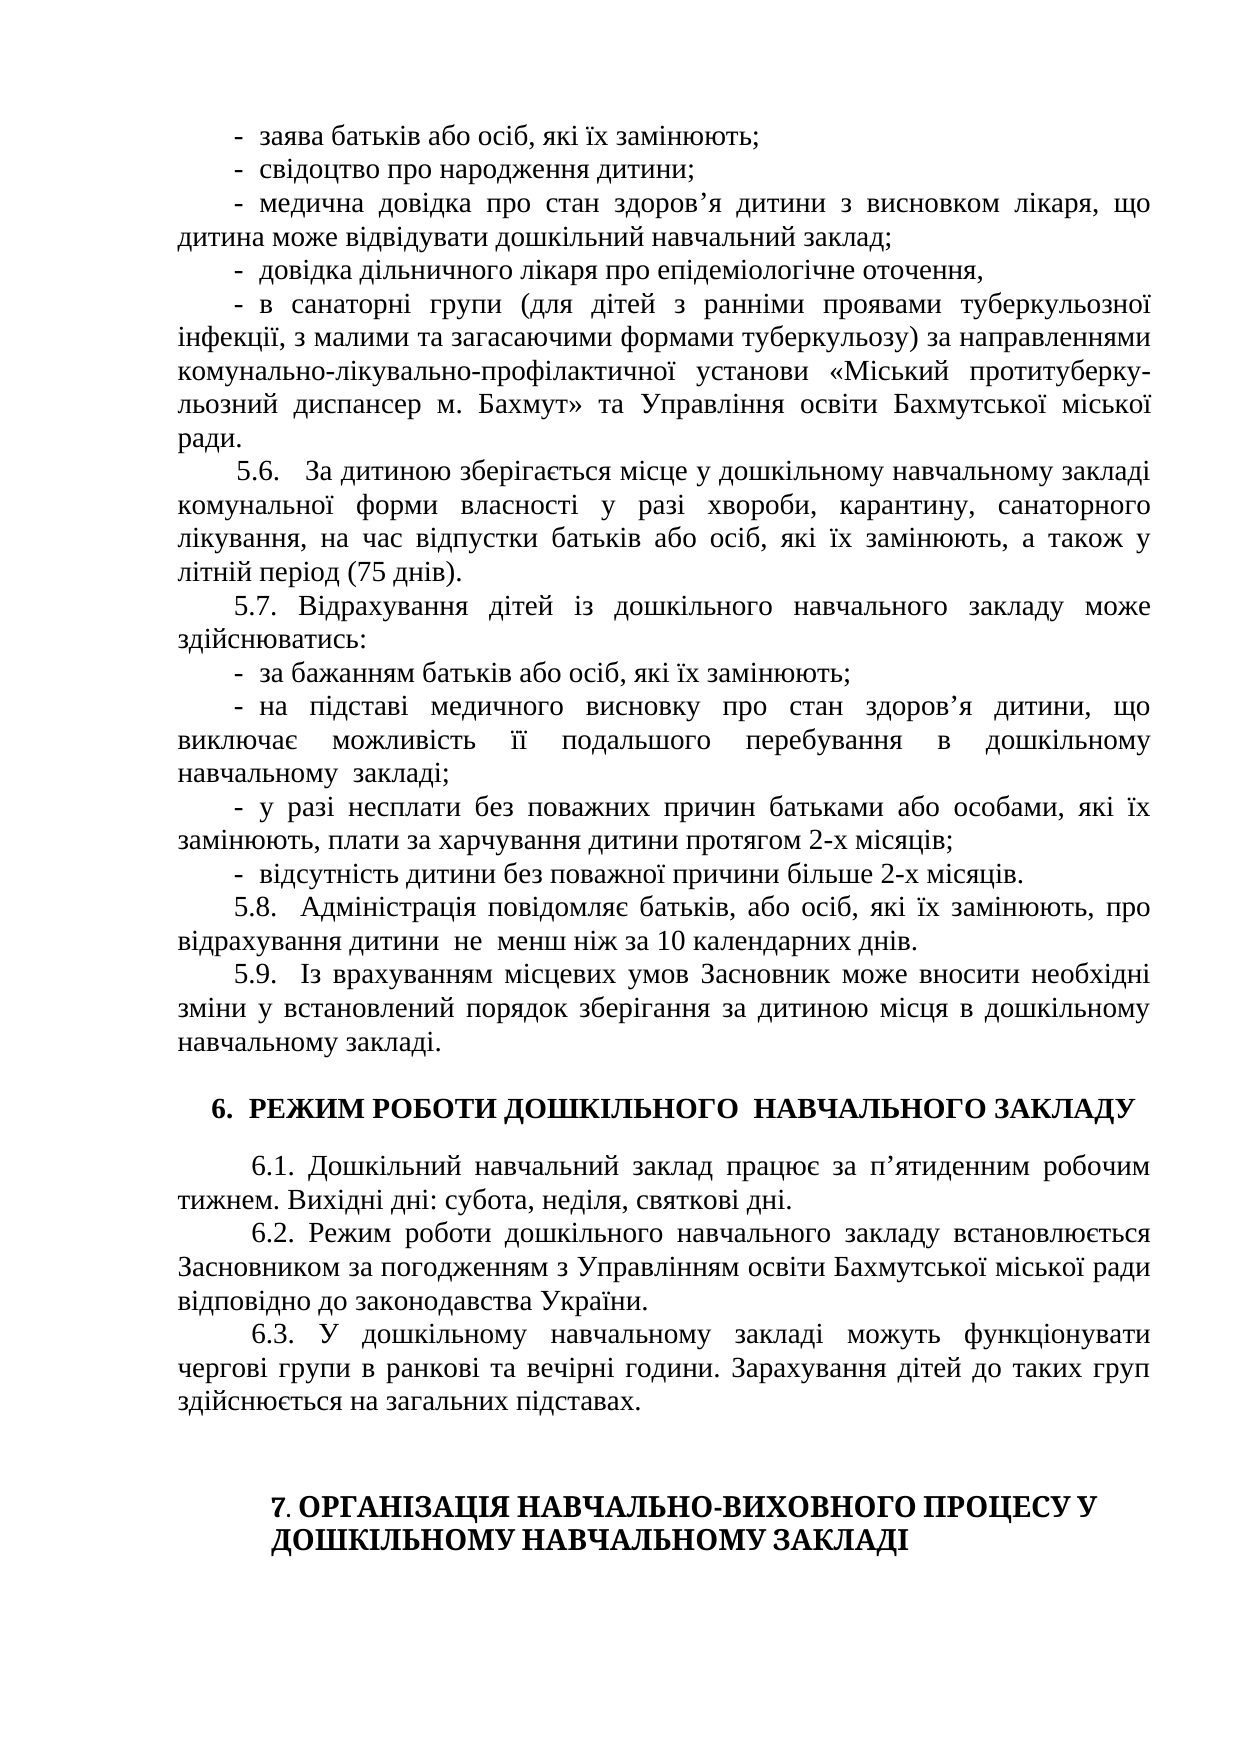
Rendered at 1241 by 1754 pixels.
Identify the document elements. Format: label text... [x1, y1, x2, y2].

list довідка дільничного лікаря про епідеміологічне оточення, [177, 252, 1152, 286]
subtitle 7. ОРГАНІЗАЦІЯ НАВЧАЛЬНО-ВИХОВНОГО ПРОЦЕСУ У ДОШКІЛЬНОМУ НАВЧАЛЬНОМУ ЗАКЛАДІ [271, 1491, 1152, 1558]
list за бажанням батьків або осіб, які їх замінюють; [177, 655, 1152, 688]
text 5.6. За дитиною зберігається місце у дошкільному навчальному закладі комунальної форми власності у разі хвороби, карантину, санаторного лікування, на час відпустки батьків або осіб, які їх замінюють, а також у літній період (75 днів). [177, 453, 1152, 588]
list медична довідка про стан здоров’я дитини з висновком лікаря, що дитина може відвідувати дошкільний навчальний заклад; [177, 185, 1152, 252]
text 6.1. Дошкільний навчальний заклад працює за п’ятиденним робочим тижнем. Вихідні дні: субота, неділя, святкові дні. [177, 1148, 1152, 1216]
list на підставі медичного висновку про стан здоров’я дитини, що виключає можливість її подальшого перебування в дошкільному навчальному закладі; [177, 688, 1152, 789]
list заява батьків або осіб, які їх замінюють; [177, 118, 1152, 152]
text 6.2. Режим роботи дошкільного навчального закладу встановлюється Засновником за погодженням з Управлінням освіти Бахмутської міської ради відповідно до законодавства України. [177, 1216, 1152, 1316]
list свідоцтво про народження дитини; [177, 152, 1152, 185]
text 5.7. Відрахування дітей із дошкільного навчального закладу може здійснюватись: [177, 588, 1152, 655]
text 5.9. Із врахуванням місцевих умов Засновник може вносити необхідні зміни у встановлений порядок зберігання за дитиною місця в дошкільному навчальному закладі. [177, 957, 1152, 1057]
list в санаторні групи (для дітей з ранніми проявами туберкульозної інфекції, з малими та загасаючими формами туберкульозу) за направленнями комунально-лікувально-профілактичної установи «Міський протитуберку-льозний диспансер м. Бахмут» та Управління освіти Бахмутської міської ради. [177, 286, 1152, 453]
text 5.8. Адміністрація повідомляє батьків, або осіб, які їх замінюють, про відрахування дитини не менш ніж за 10 календарних днів. [177, 889, 1152, 957]
list РЕЖИМ РОБОТИ ДОШКІЛЬНОГО НАВЧАЛЬНОГО ЗАКЛАДУ [196, 1091, 1152, 1124]
list відсутність дитини без поважної причини більше 2-х місяців. [177, 856, 1152, 889]
list у разі несплати без поважних причин батьками або особами, які їх замінюють, плати за харчування дитини протягом 2-х місяців; [177, 789, 1152, 856]
text 6.3. У дошкільному навчальному закладі можуть функціонувати чергові групи в ранкові та вечірні години. Зарахування дітей до таких груп здійснюється на загальних підставах. [177, 1316, 1152, 1417]
